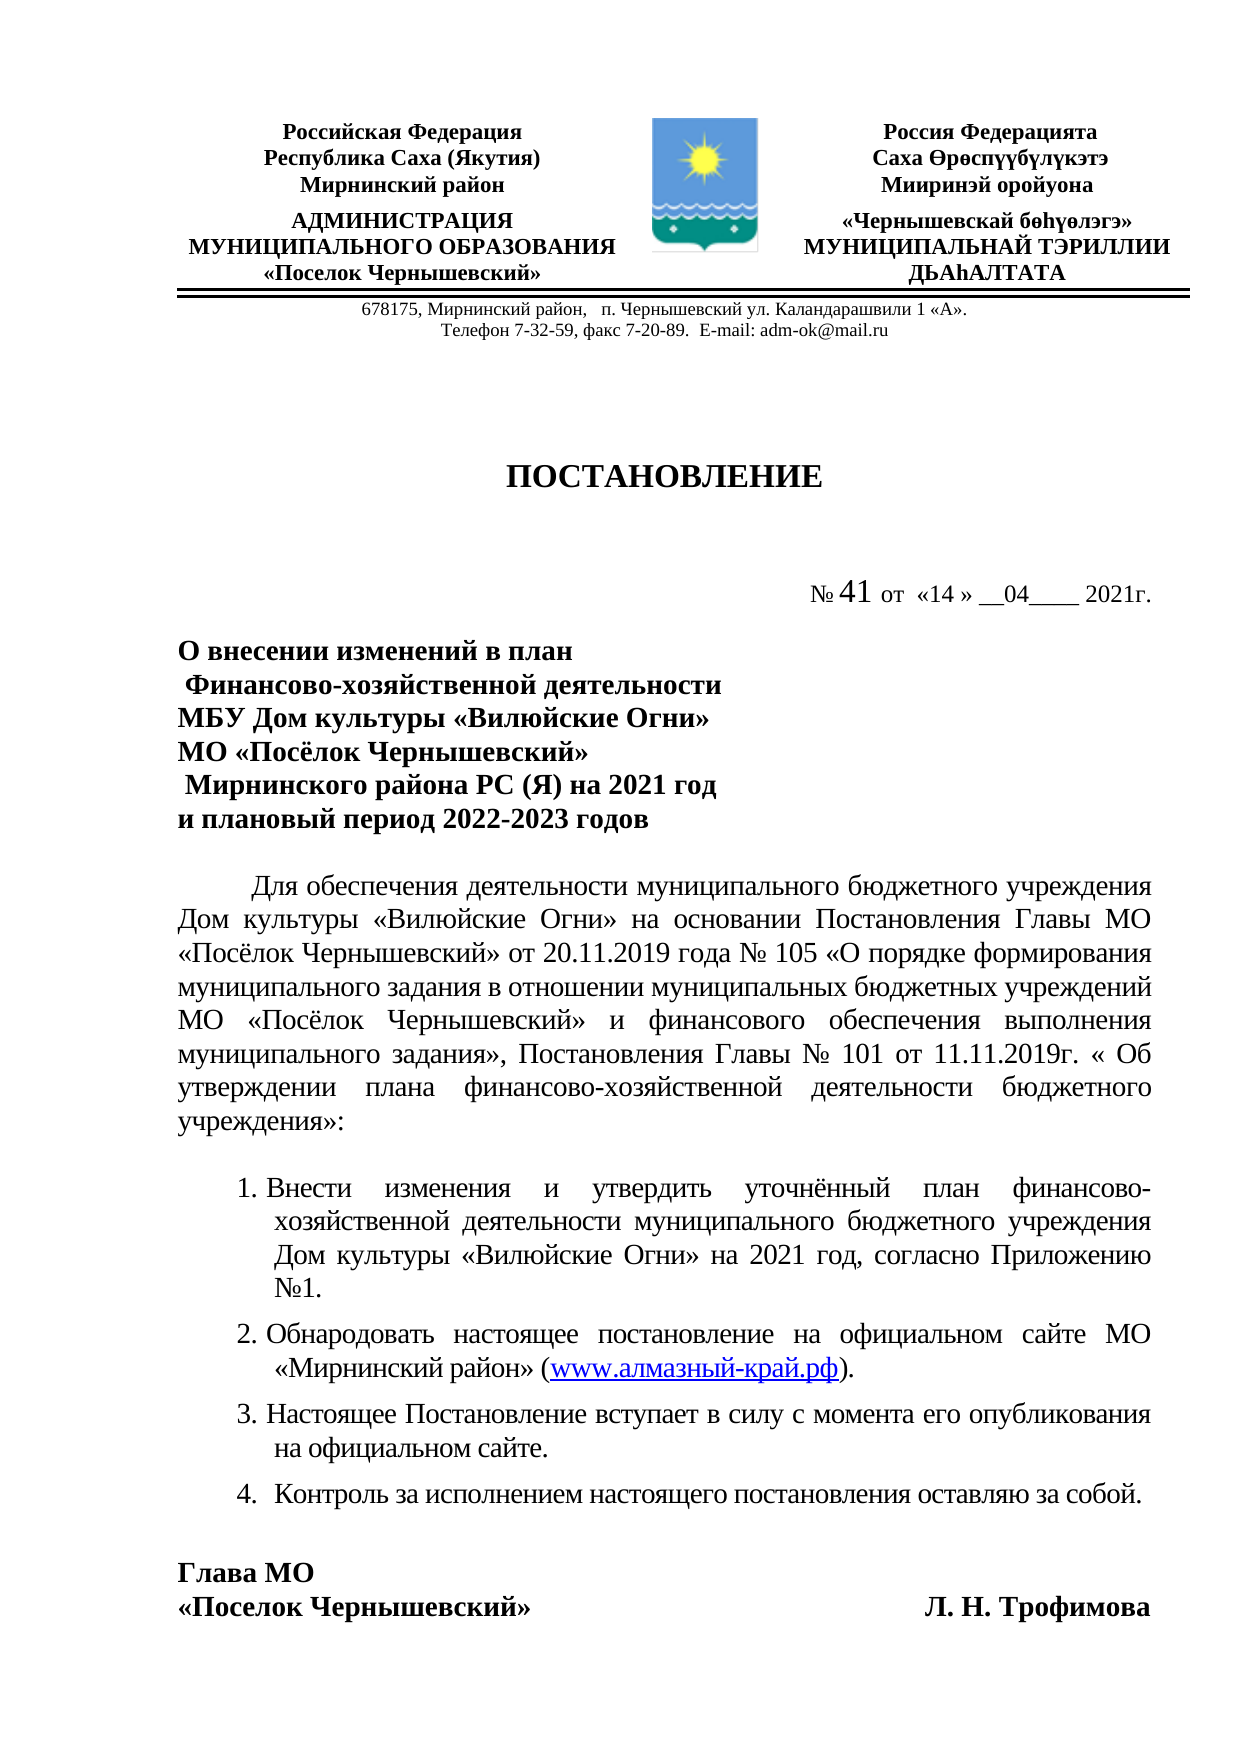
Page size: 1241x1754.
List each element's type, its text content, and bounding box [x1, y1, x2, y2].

text «Поселок Чернышевский» Л. Н. Трофимова [177, 1589, 1152, 1622]
table_header Россия Федерацията Саха Өрөспүүбүлүкэтэ Мииринэй оройуона «Чернышевскай бөhүөлэгэ» МУНИЦИПАЛЬНАЙ ТЭРИЛЛИИ ДЬАhАЛТАТА [785, 118, 1190, 286]
text Финансово-хозяйственной деятельности [177, 667, 1152, 700]
text Для обеспечения деятельности муниципального бюджетного учреждения Дом культуры «Вилюйские Огни» на основании Постановления Главы МО «Посёлок Чернышевский» от 20.11.2019 года № 105 «О порядке формирования муниципального задания в отношении муниципальных бюджетных учреждений МО «Посёлок Чернышевский» и финансового обеспечения выполнения муниципального задания», Постановления Главы № 101 от 11.11.2019г. « Об утверждении плана финансово-хозяйственной деятельности бюджетного учреждения»: [177, 868, 1152, 1136]
text и плановый период 2022-2023 годов [177, 801, 1152, 834]
text О внесении изменений в план [177, 633, 1152, 667]
list Контроль за исполнением настоящего постановления оставляю за собой. [236, 1476, 1152, 1509]
text № 41 от «14 » __04____ 2021г. [177, 571, 1152, 609]
table_header Российская Федерация Республика Саха (Якутия) Мирнинский район АДМИНИСТРАЦИЯ МУНИЦИПАЛЬНОГО ОБРАЗОВАНИЯ «Поселок Чернышевский» [177, 118, 627, 286]
text Мирнинского района РС (Я) на 2021 год [177, 767, 1152, 801]
text ПОСТАНОВЛЕНИЕ [177, 456, 1152, 494]
picture [652, 118, 760, 254]
list Обнародовать настоящее постановление на официальном сайте МО «Мирнинский район» (www.алмазный-край.рф). [236, 1317, 1152, 1384]
text Телефон 7-32-59, факс 7-20-89. E-mail: adm-ok@mail.ru [177, 319, 1152, 341]
list Настоящее Постановление вступает в силу с момента его опубликования на официальном сайте. [236, 1396, 1152, 1463]
text 678175, Мирнинский район, п. Чернышевский ул. Каландарашвили 1 «А». [177, 298, 1152, 319]
text Глава МО [177, 1555, 1152, 1589]
text МО «Посёлок Чернышевский» [177, 734, 1152, 767]
table_header [627, 118, 784, 286]
list Внести изменения и утвердить уточнённый план финансово-хозяйственной деятельности муниципального бюджетного учреждения Дом культуры «Вилюйские Огни» на 2021 год, согласно Приложению №1. [236, 1170, 1152, 1304]
text МБУ Дом культуры «Вилюйские Огни» [177, 700, 1152, 734]
